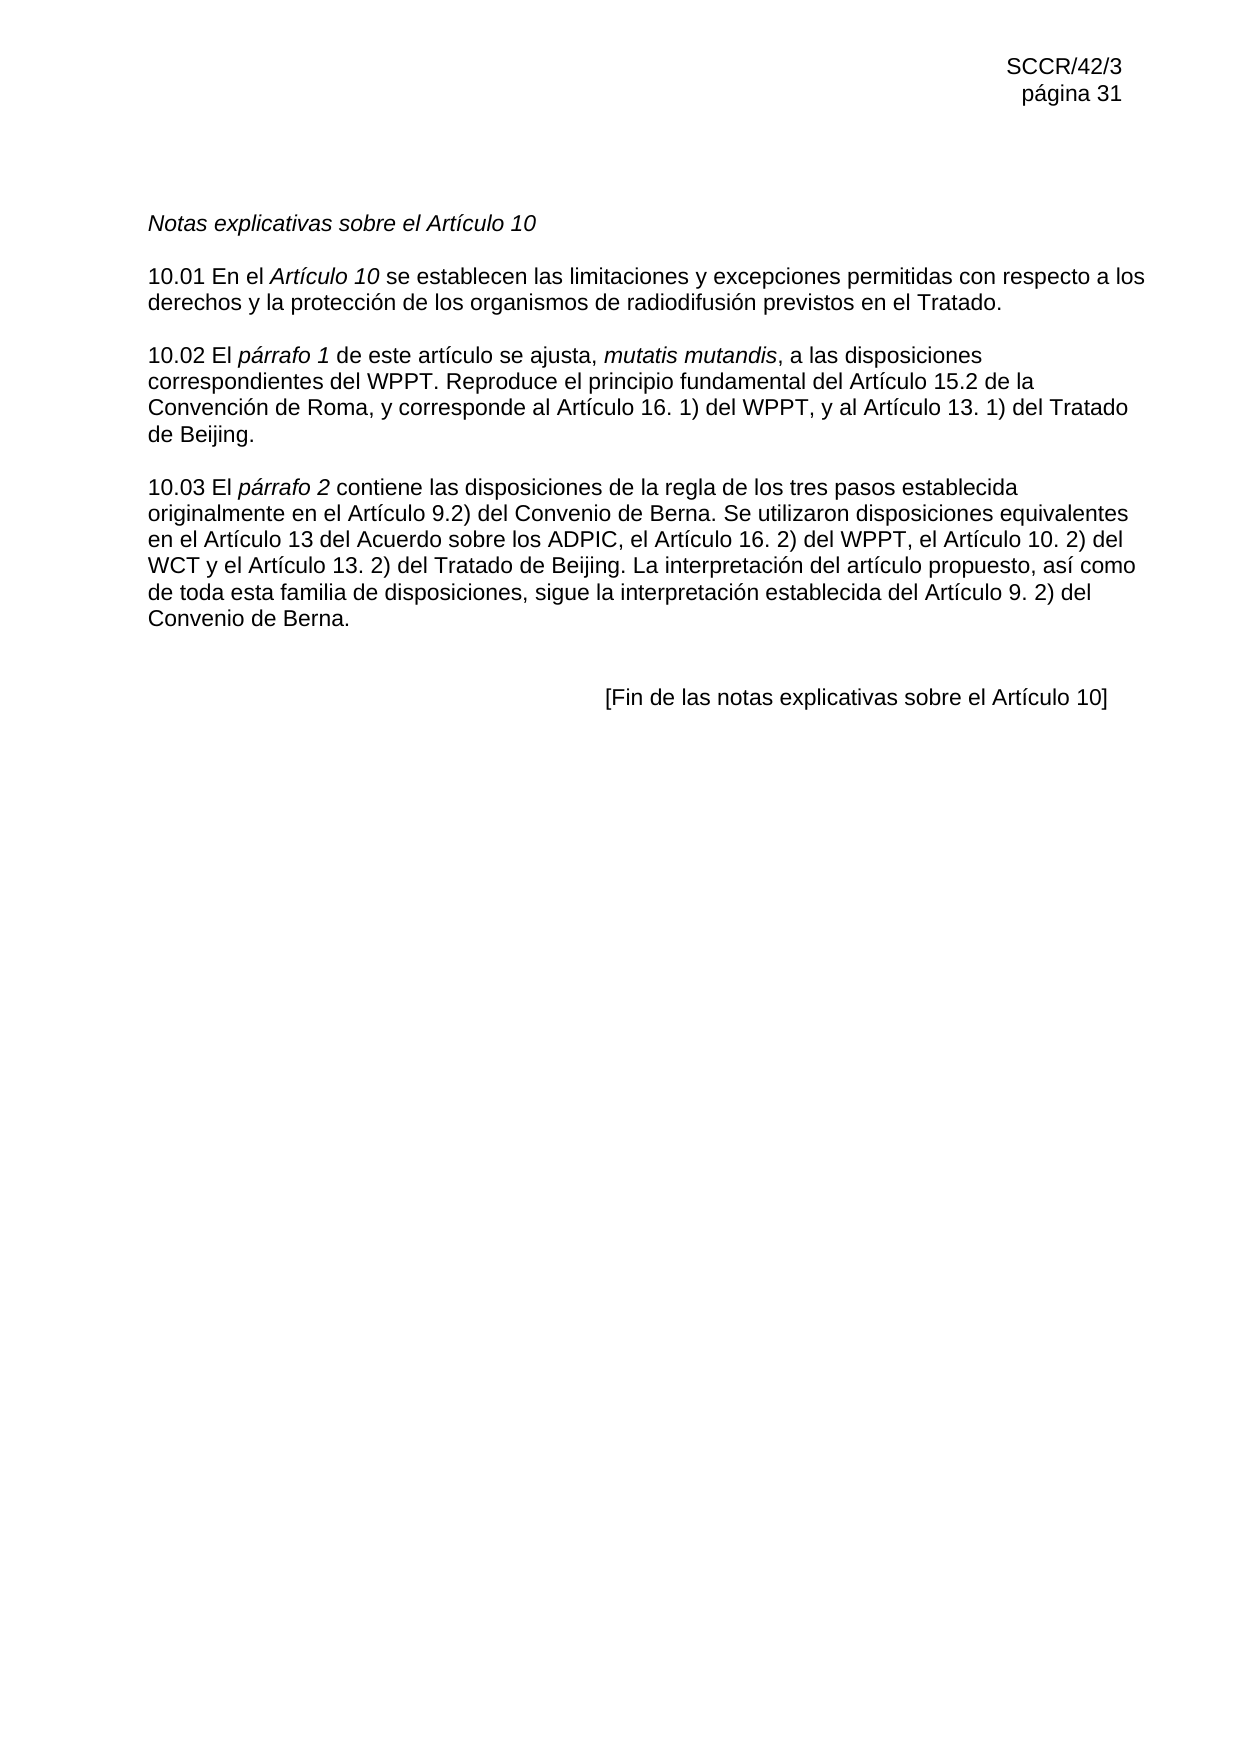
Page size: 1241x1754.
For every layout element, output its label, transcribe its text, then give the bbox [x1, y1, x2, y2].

text 10.01 En el Artículo 10 se establecen las limitaciones y excepciones permitidas con respecto a los derechos y la protección de los organismos de radiodifusión previstos en el Tratado. [148, 263, 1152, 315]
text 10.03 El párrafo 2 contiene las disposiciones de la regla de los tres pasos establecida originalmente en el Artículo 9.2) del Convenio de Berna. Se utilizaron disposiciones equivalentes en el Artículo 13 del Acuerdo sobre los ADPIC, el Artículo 16. 2) del WPPT, el Artículo 10. 2) del WCT y el Artículo 13. 2) del Tratado de Beijing. La interpretación del artículo propuesto, así como de toda esta familia de disposiciones, sigue la interpretación establecida del Artículo 9. 2) del Convenio de Berna. [148, 473, 1152, 632]
text Notas explicativas sobre el Artículo 10 [148, 210, 1152, 236]
text 10.02 El párrafo 1 de este artículo se ajusta, mutatis mutandis, a las disposiciones correspondientes del WPPT. Reproduce el principio fundamental del Artículo 15.2 de la Convención de Roma, y corresponde al Artículo 16. 1) del WPPT, y al Artículo 13. 1) del Tratado de Beijing. [148, 342, 1152, 447]
text [Fin de las notas explicativas sobre el Artículo 10] [591, 684, 1122, 711]
